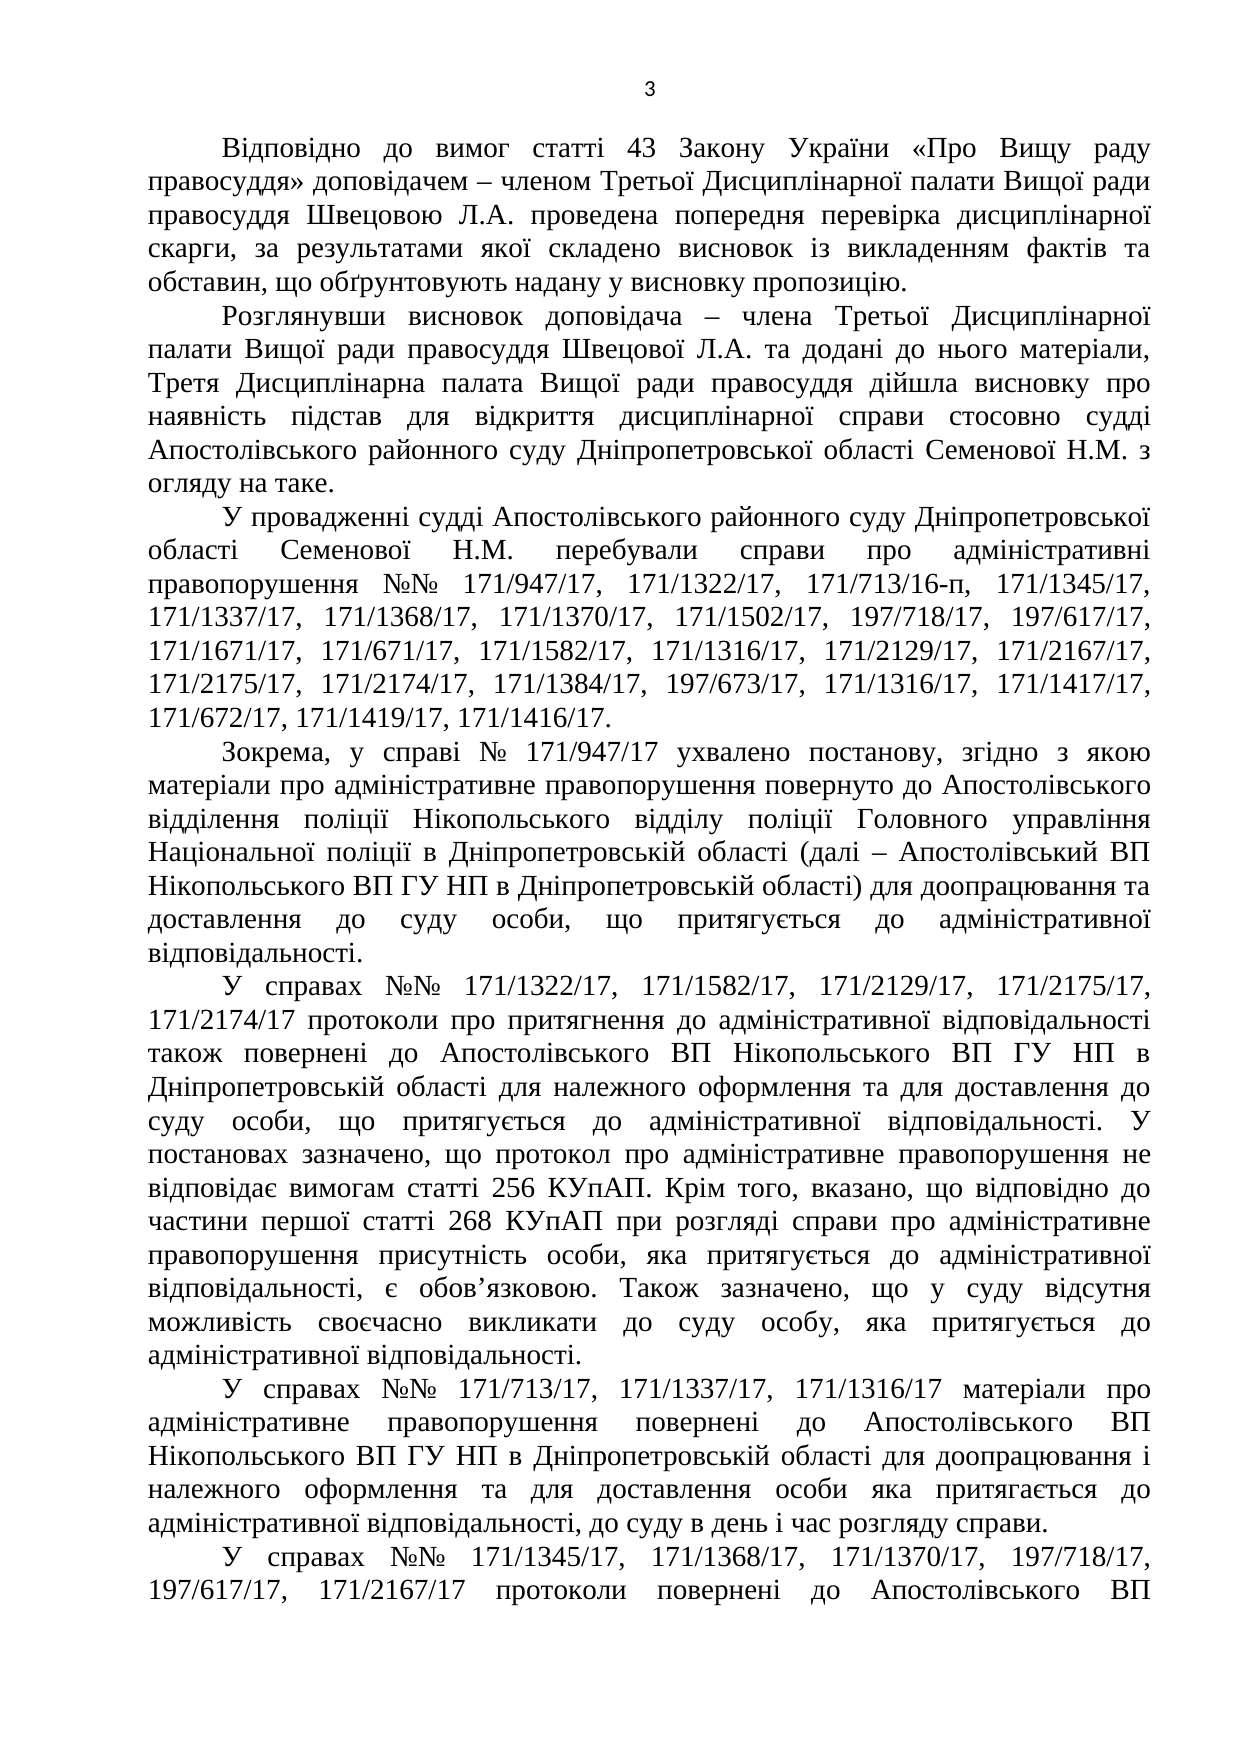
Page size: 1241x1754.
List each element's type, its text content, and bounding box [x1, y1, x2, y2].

text Відповідно до вимог статті 43 Закону України «Про Вищу раду правосуддя» доповідачем – членом Третьої Дисциплінарної палати Вищої ради правосуддя Швецовою Л.А. проведена попередня перевірка дисциплінарної скарги, за результатами якої складено висновок із викладенням фактів та обставин, що обґрунтовують надану у висновку пропозицію. [148, 130, 1152, 298]
text У справах №№ 171/713/17, 171/1337/17, 171/1316/17 матеріали про адміністративне правопорушення повернені до Апостолівського ВП Нікопольського ВП ГУ НП в Дніпропетровській області для доопрацювання і належного оформлення та для доставлення особи яка притягається до адміністративної відповідальності, до суду в день і час розгляду справи. [148, 1371, 1152, 1539]
text Зокрема, у справі № 171/947/17 ухвалено постанову, згідно з якою матеріали про адміністративне правопорушення повернуто до Апостолівського відділення поліції Нікопольського відділу поліції Головного управління Національної поліції в Дніпропетровській області (далі – Апостолівський ВП Нікопольського ВП ГУ НП в Дніпропетровській області) для доопрацювання та доставлення до суду особи, що притягується до адміністративної відповідальності. [148, 734, 1152, 968]
text У справах №№ 171/1322/17, 171/1582/17, 171/2129/17, 171/2175/17, 171/2174/17 протоколи про притягнення до адміністративної відповідальності також повернені до Апостолівського ВП Нікопольського ВП ГУ НП в Дніпропетровській області для належного оформлення та для доставлення до суду особи, що притягується до адміністративної відповідальності. У постановах зазначено, що протокол про адміністративне правопорушення не відповідає вимогам статті 256 КУпАП. Крім того, вказано, що відповідно до частини першої статті 268 КУпАП при розгляді справи про адміністративне правопорушення присутність особи, яка притягується до адміністративної відповідальності, є обов’язковою. Також зазначено, що у суду відсутня можливість своєчасно викликати до суду особу, яка притягується до адміністративної відповідальності. [148, 968, 1152, 1371]
text У провадженні судді Апостолівського районного суду Дніпропетровської області Семенової Н.М. перебували справи про адміністративні правопорушення №№ 171/947/17, 171/1322/17, 171/713/16-п, 171/1345/17, 171/1337/17, 171/1368/17, 171/1370/17, 171/1502/17, 197/718/17, 197/617/17, 171/1671/17, 171/671/17, 171/1582/17, 171/1316/17, 171/2129/17, 171/2167/17, 171/2175/17, 171/2174/17, 171/1384/17, 197/673/17, 171/1316/17, 171/1417/17, 171/672/17, 171/1419/17, 171/1416/17. [148, 499, 1151, 734]
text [148, 1539, 1152, 1606]
text Розглянувши висновок доповідача – члена Третьої Дисциплінарної палати Вищої ради правосуддя Швецової Л.А. та додані до нього матеріали, Третя Дисциплінарна палата Вищої ради правосуддя дійшла висновку про наявність підстав для відкриття дисциплінарної справи стосовно судді Апостолівського районного суду Дніпропетровської області Семенової Н.М. з огляду на таке. [148, 298, 1152, 499]
